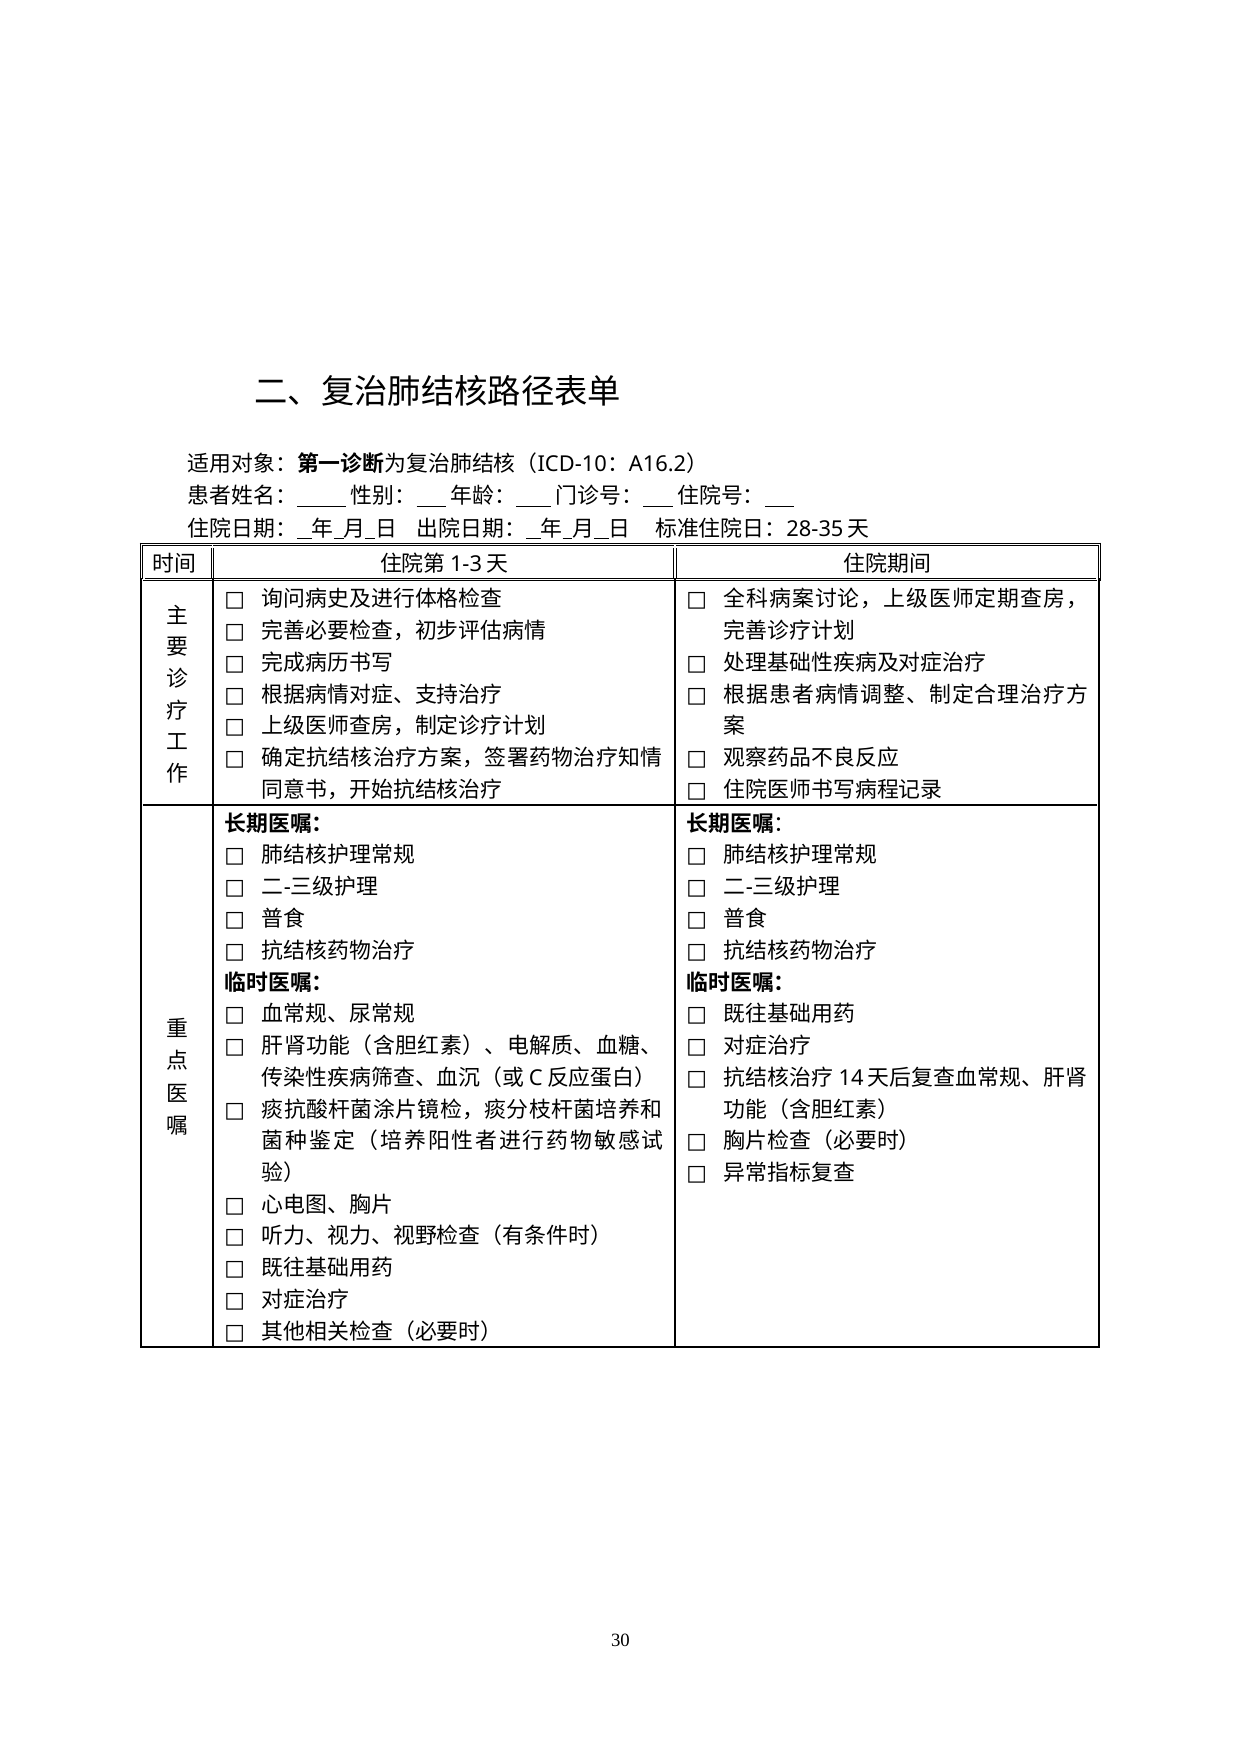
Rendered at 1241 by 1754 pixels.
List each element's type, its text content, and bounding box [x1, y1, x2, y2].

text 患者姓名： 性别： 年龄： 门诊号： 住院号： [187, 478, 1053, 510]
table_header 住院期间 [675, 546, 1098, 578]
table_cell 询问病史及进行体格检查 完善必要检查，初步评估病情 完成病历书写 根据病情对症、支持治疗 上级医师查房，制定诊疗计划 确定抗结核治疗方案，签署药物治疗知情同意书，开始抗结核治疗 [214, 581, 674, 804]
table_cell 长期医嘱： 肺结核护理常规 二-三级护理 普食 抗结核药物治疗 临时医嘱： 血常规、尿常规 肝肾功能（含胆红素）、电解质、血糖、传染性疾病筛查、血沉（或C反应蛋白） 痰抗酸杆菌涂片镜检，痰分枝杆菌培养和菌种鉴定（培养阳性者进行药物敏感试验） 心电图、胸片 听力、视力、视野检查（有条件时） 既往基础用药 对症治疗 其他相关检查（必要时） [214, 806, 674, 1346]
table_cell 长期医嘱： 肺结核护理常规 二-三级护理 普食 抗结核药物治疗 临时医嘱： 既往基础用药 对症治疗 抗结核治疗14天后复查血常规、肝肾功能（含胆红素） 胸片检查（必要时） 异常指标复查 [676, 804, 1098, 1346]
table_header 时间 [143, 544, 213, 578]
text 适用对象：第一诊断为复治肺结核（ICD-10：A16.2） [187, 446, 1053, 478]
table_cell 全科病案讨论，上级医师定期查房，完善诊疗计划 处理基础性疾病及对症治疗 根据患者病情调整、制定合理治疗方案 观察药品不良反应 住院医师书写病程记录 [676, 578, 1098, 804]
table_header 住院第1-3天 [213, 544, 675, 578]
text 住院日期： 年 月 日 出院日期： 年 月 日 标准住院日：28-35天 [187, 510, 1053, 543]
text 二、复治肺结核路径表单 [187, 357, 1053, 422]
table_cell 重 点 医 嘱 [142, 804, 212, 1346]
table_cell 主 要 诊 疗 工 作 [142, 578, 212, 804]
